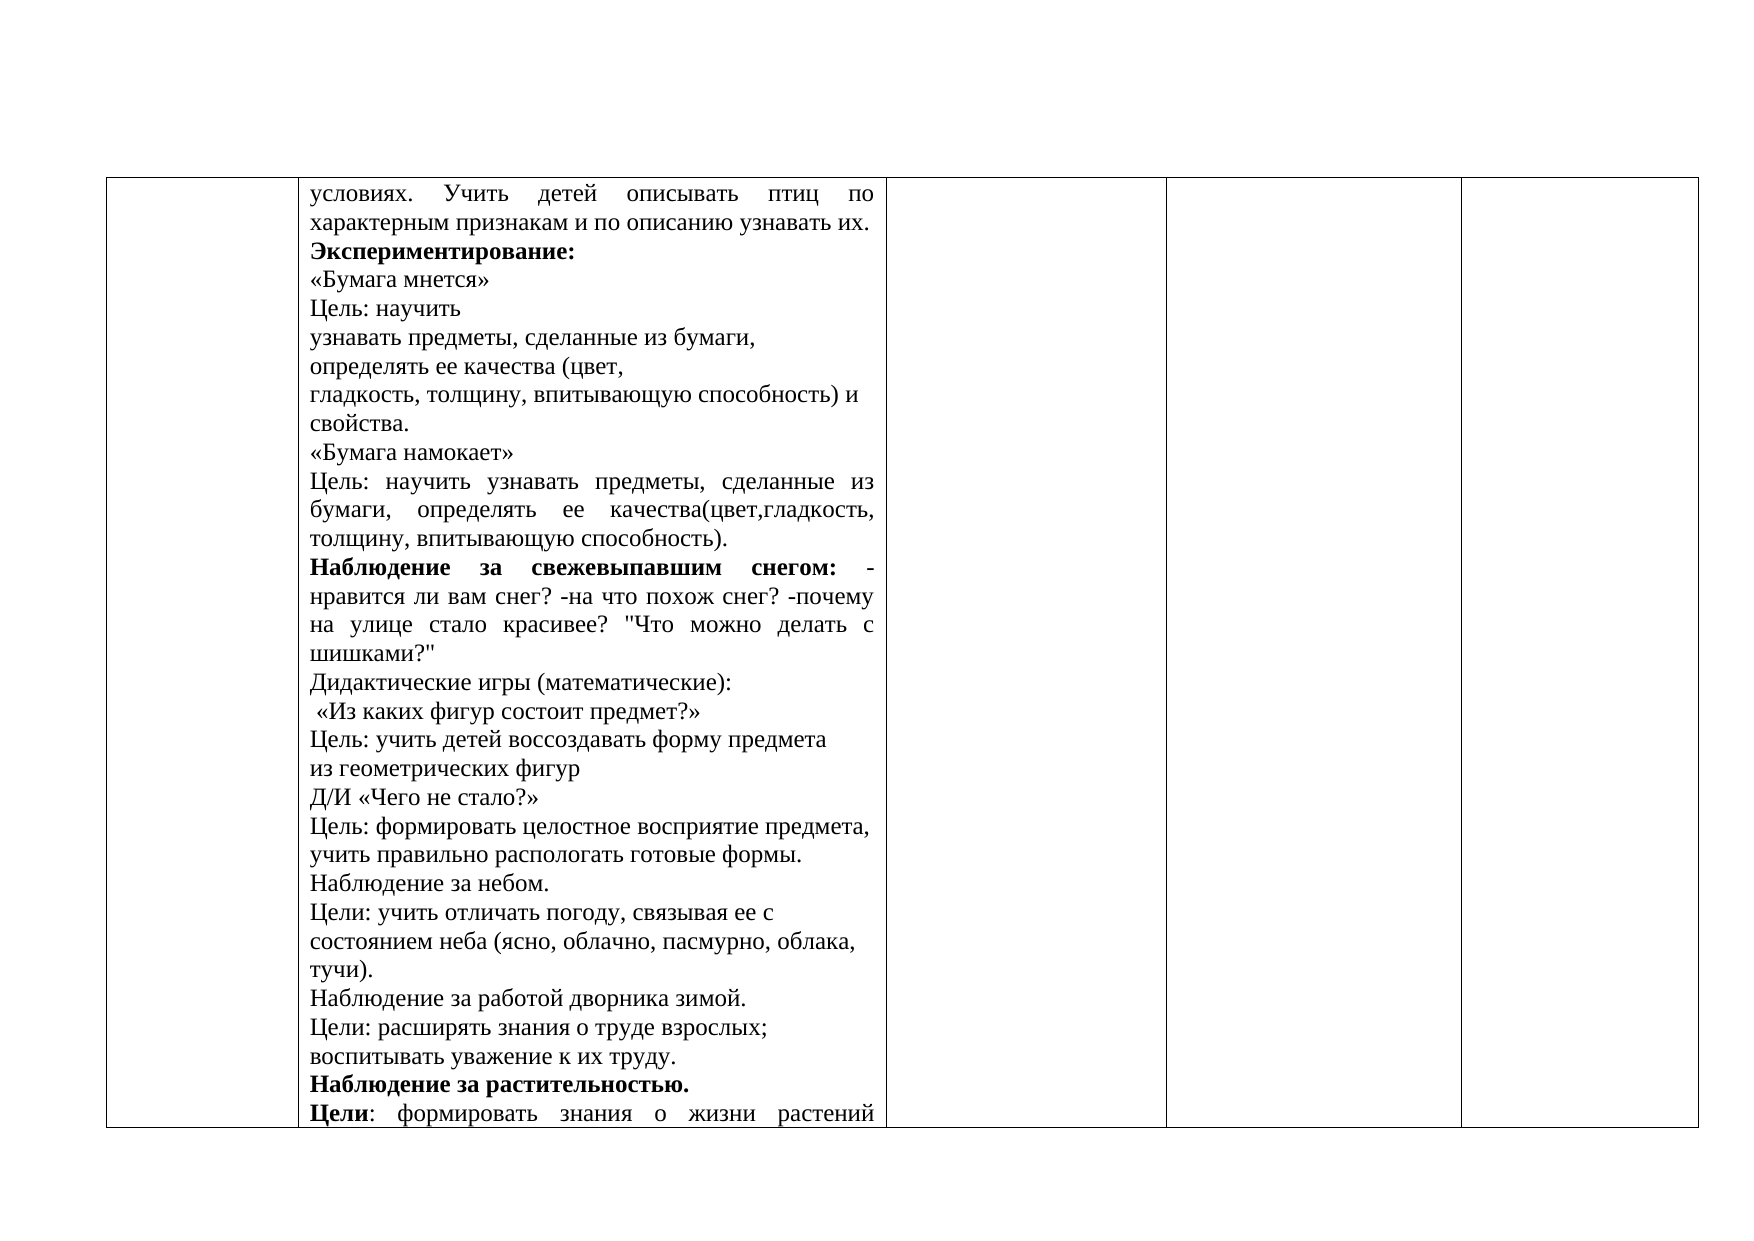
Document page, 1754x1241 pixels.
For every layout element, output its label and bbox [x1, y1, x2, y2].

table_cell [299, 178, 886, 1127]
table_cell [107, 178, 298, 1127]
table_cell [1167, 178, 1461, 1127]
table_cell [1462, 178, 1698, 1127]
table_cell [887, 178, 1166, 1127]
